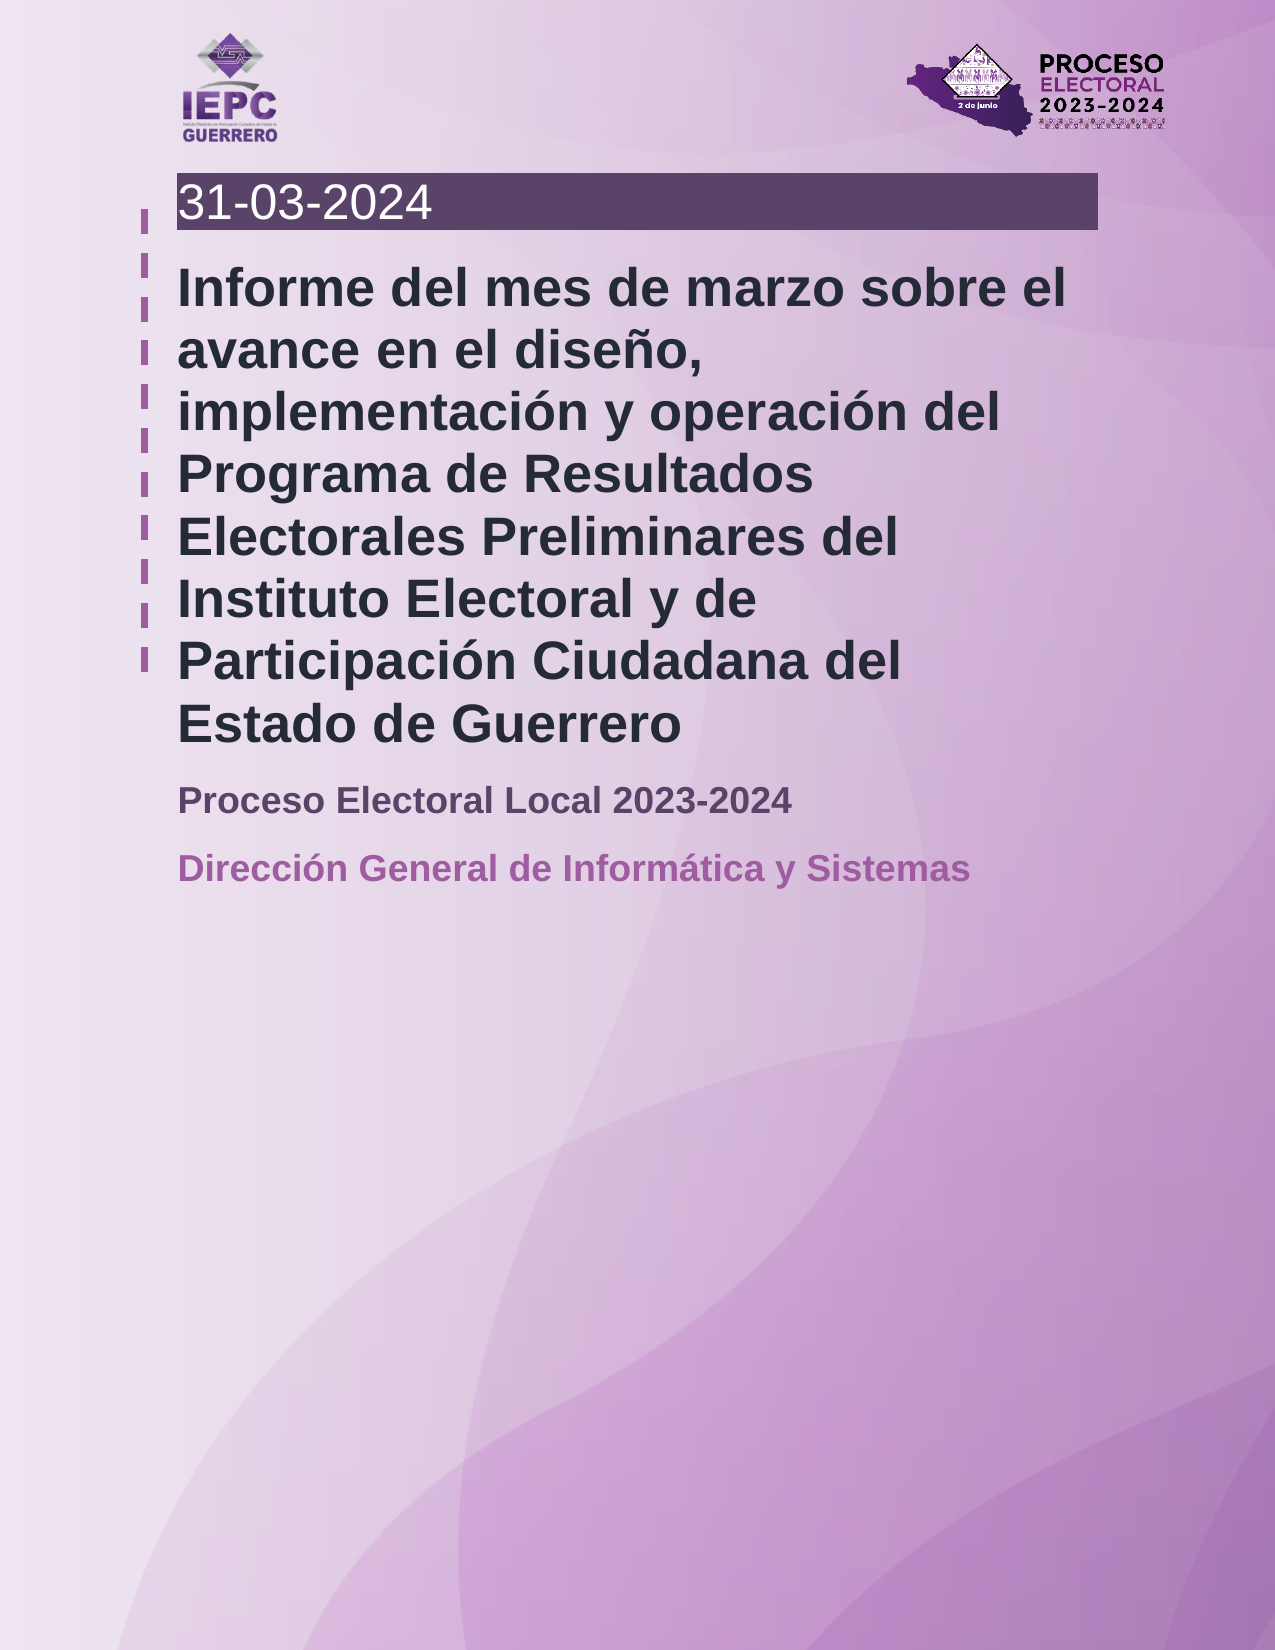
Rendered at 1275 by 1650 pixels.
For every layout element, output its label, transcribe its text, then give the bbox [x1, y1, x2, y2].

text 31-03-2024 [177, 173, 1098, 230]
picture [0, 0, 1275, 1650]
text Dirección General de Informática y Sistemas [177, 847, 1098, 890]
text Informe del mes de marzo sobre el avance en el diseño, implementación y operación del Programa de Resultados Electorales Preliminares del Instituto Electoral y de Participación Ciudadana del Estado de Guerrero [177, 255, 1098, 753]
text Proceso Electoral Local 2023-2024 [177, 778, 1098, 822]
